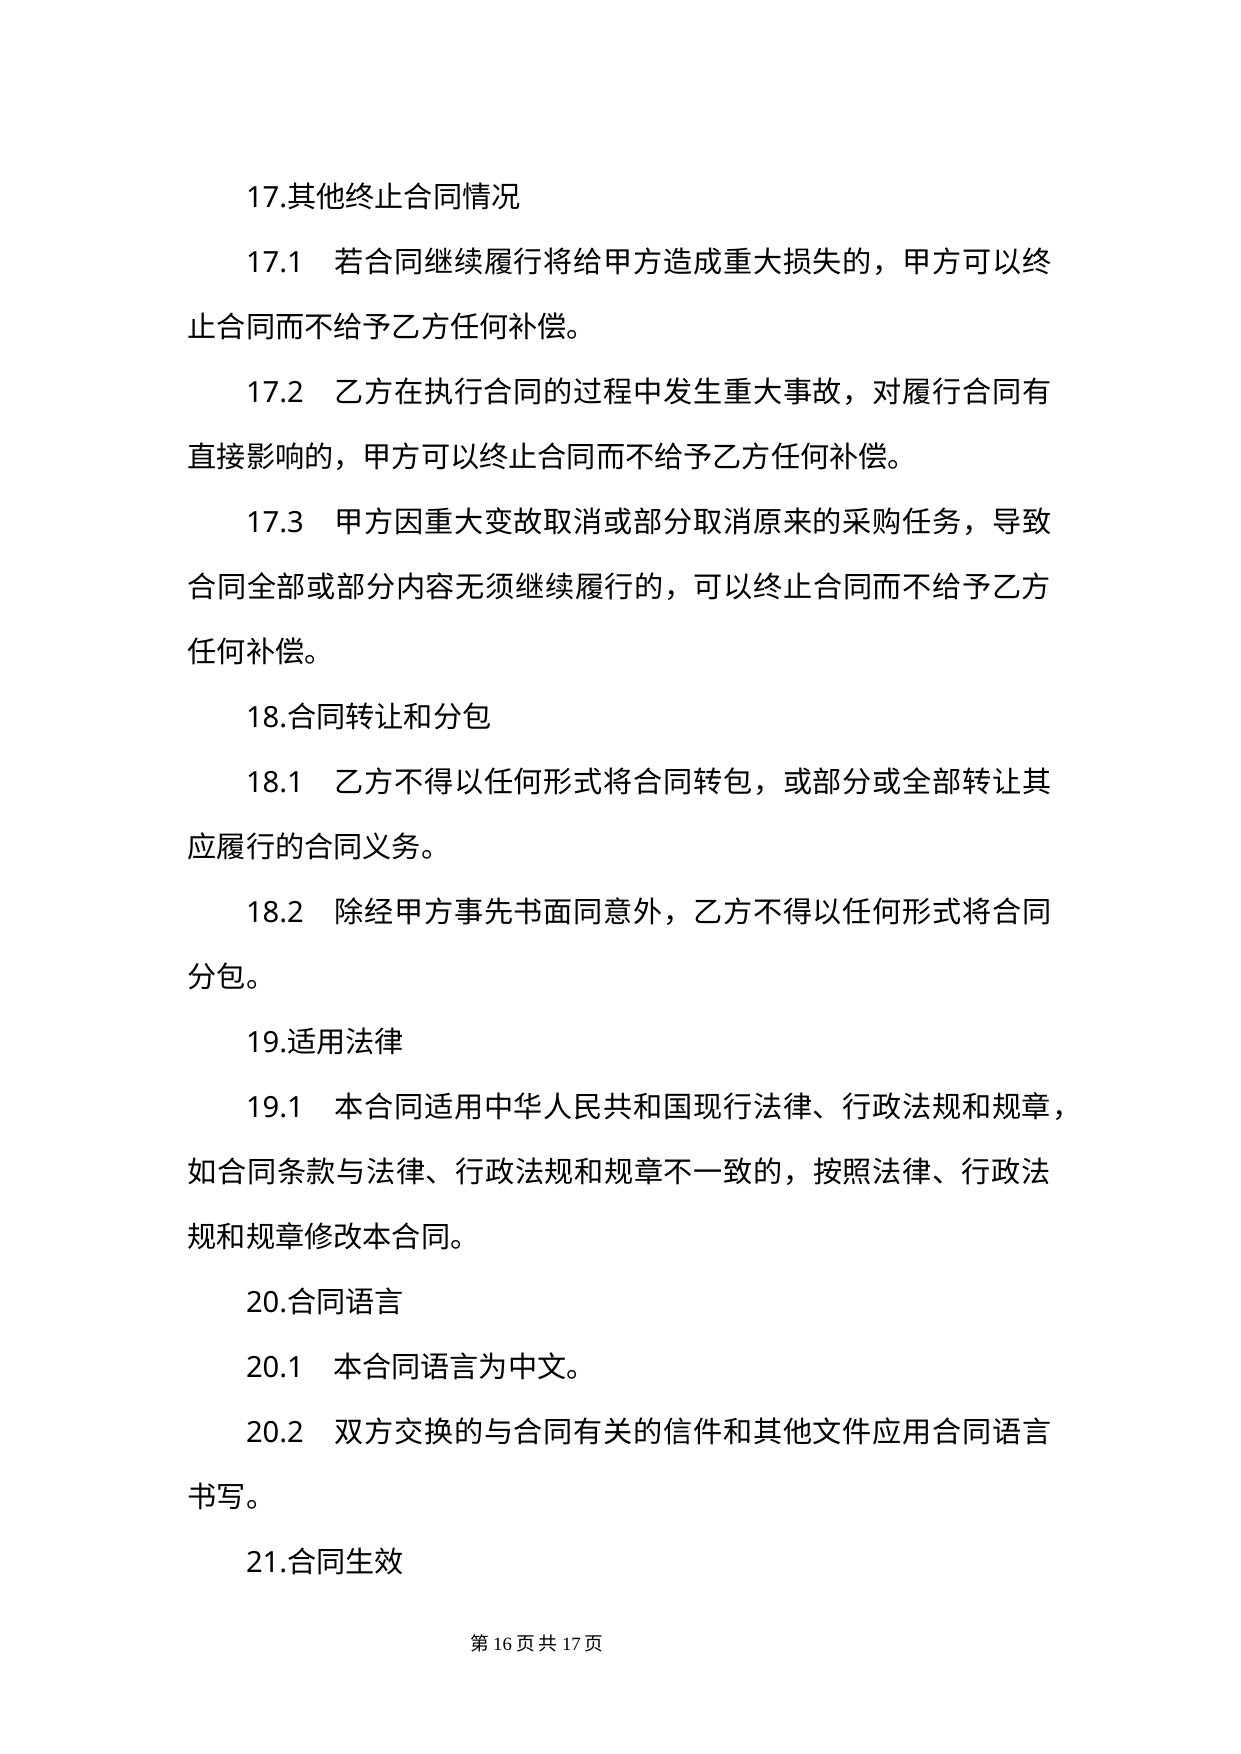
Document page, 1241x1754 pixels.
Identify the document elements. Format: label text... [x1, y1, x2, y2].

text 17.1 若合同继续履行将给甲方造成重大损失的，甲方可以终止合同而不给予乙方任何补偿。 [187, 227, 1053, 357]
text 17.3 甲方因重大变故取消或部分取消原来的采购任务，导致合同全部或部分内容无须继续履行的，可以终止合同而不给予乙方任何补偿。 [187, 487, 1053, 682]
text 21.合同生效 [187, 1527, 1053, 1592]
text 20.1 本合同语言为中文。 [187, 1332, 1053, 1397]
text 19.适用法律 [187, 1007, 1053, 1072]
text 19.1 本合同适用中华人民共和国现行法律、行政法规和规章，如合同条款与法律、行政法规和规章不一致的，按照法律、行政法规和规章修改本合同。 [187, 1072, 1053, 1267]
text 18.1 乙方不得以任何形式将合同转包，或部分或全部转让其应履行的合同义务。 [187, 747, 1053, 877]
text 20.2 双方交换的与合同有关的信件和其他文件应用合同语言书写。 [187, 1397, 1053, 1527]
text 20.合同语言 [187, 1267, 1053, 1332]
text 18.合同转让和分包 [187, 682, 1053, 747]
text 17.2 乙方在执行合同的过程中发生重大事故，对履行合同有直接影响的，甲方可以终止合同而不给予乙方任何补偿。 [187, 357, 1053, 487]
text 17.其他终止合同情况 [187, 162, 1053, 227]
text 18.2 除经甲方事先书面同意外，乙方不得以任何形式将合同分包。 [187, 877, 1053, 1007]
